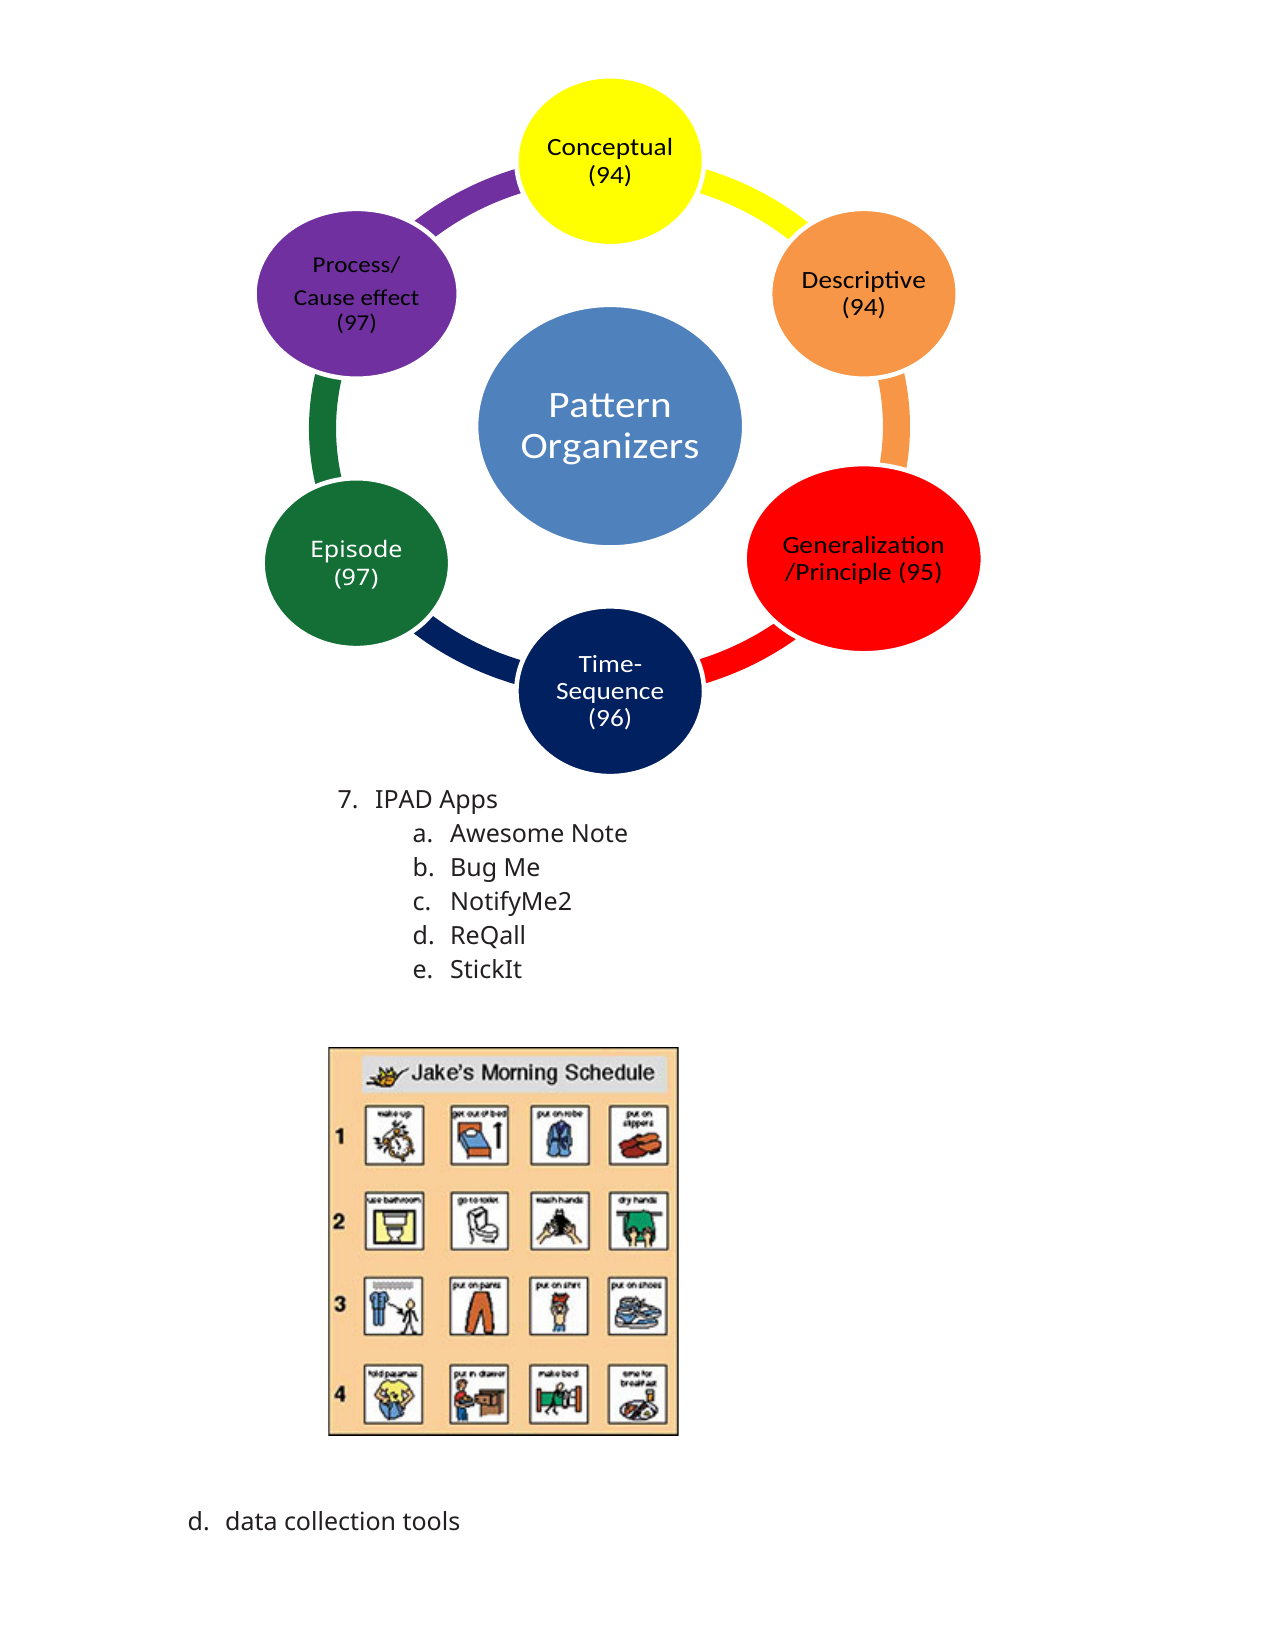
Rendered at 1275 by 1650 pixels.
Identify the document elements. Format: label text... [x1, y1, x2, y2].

list StickIt [412, 952, 1200, 986]
list Bug Me [412, 849, 1200, 884]
list data collection tools [187, 1503, 1200, 1537]
list ReQall [412, 918, 1200, 952]
list Awesome Note [412, 816, 1200, 849]
list IPAD Apps [337, 781, 1200, 816]
list NotifyMe2 [412, 884, 1200, 918]
picture [328, 1047, 679, 1436]
